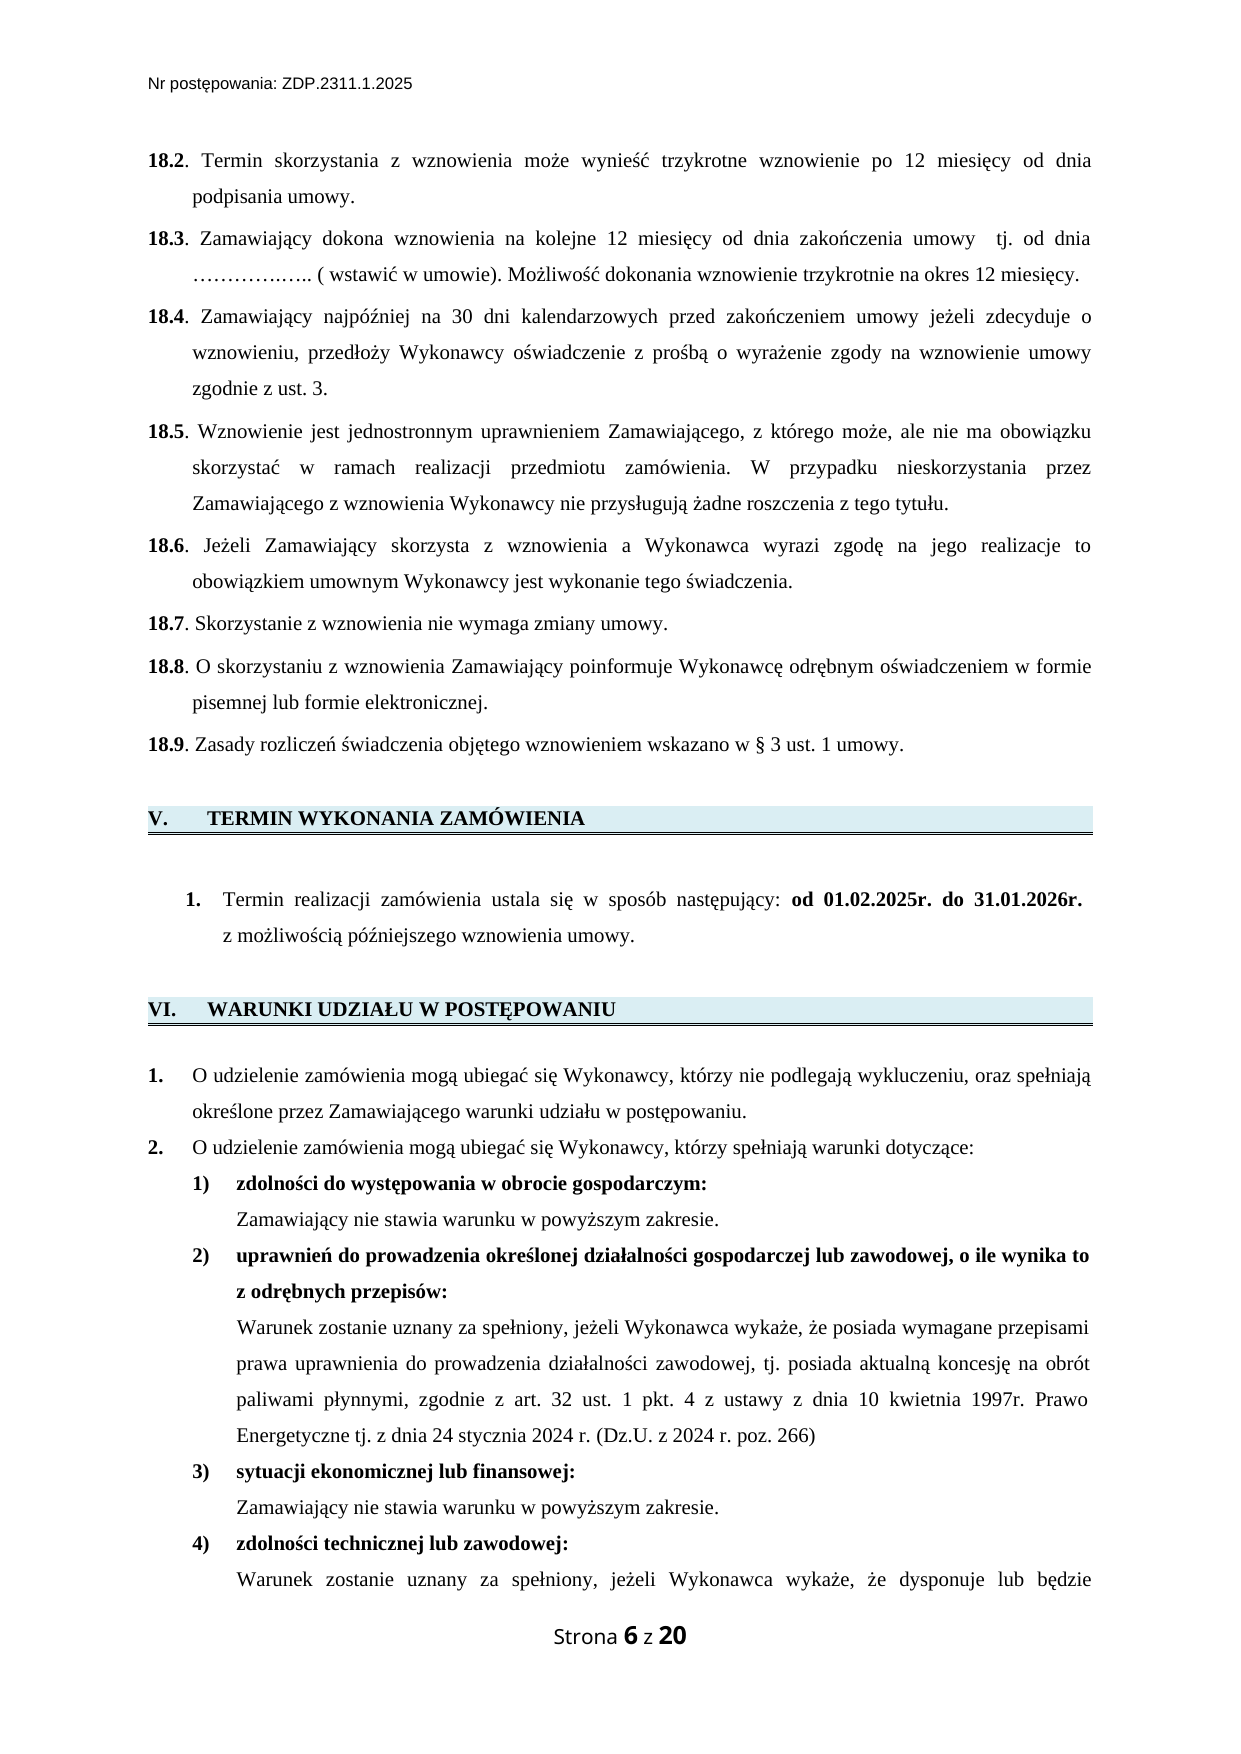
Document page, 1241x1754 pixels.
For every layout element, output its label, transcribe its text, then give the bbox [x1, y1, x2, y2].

text 18.4. Zamawiający najpóźniej na 30 dni kalendarzowych przed zakończeniem umowy jeżeli zdecyduje o wznowieniu, przedłoży Wykonawcy oświadczenie z prośbą o wyrażenie zgody na wznowienie umowy zgodnie z ust. 3. [148, 304, 1093, 400]
text 2) uprawnień do prowadzenia określonej działalności gospodarczej lub zawodowej, o ile wynika to z odrębnych przepisów: [192, 1243, 1091, 1303]
text Zamawiający nie stawia warunku w powyższym zakresie. [236, 1495, 1091, 1519]
text Warunek zostanie uznany za spełniony, jeżeli Wykonawca wykaże, że posiada wymagane przepisami prawa uprawnienia do prowadzenia działalności zawodowej, tj. posiada aktualną koncesję na obrót paliwami płynnymi, zgodnie z art. 32 ust. 1 pkt. 4 z ustawy z dnia 10 kwietnia 1997r. Prawo Energetyczne tj. z dnia 24 stycznia 2024 r. (Dz.U. z 2024 r. poz. 266) [236, 1315, 1091, 1447]
text 18.9. Zasady rozliczeń świadczenia objętego wznowieniem wskazano w § 3 ust. 1 umowy. [148, 732, 1093, 756]
text 18.3. Zamawiający dokona wznowienia na kolejne 12 miesięcy od dnia zakończenia umowy tj. od dnia ………….….. ( wstawić w umowie). Możliwość dokonania wznowienie trzykrotnie na okres 12 miesięcy. [148, 226, 1093, 286]
text 18.8. O skorzystaniu z wznowienia Zamawiający poinformuje Wykonawcę odrębnym oświadczeniem w formie pisemnej lub formie elektronicznej. [148, 654, 1093, 714]
text 18.6. Jeżeli Zamawiający skorzysta z wznowienia a Wykonawca wyrazi zgodę na jego realizacje to obowiązkiem umownym Wykonawcy jest wykonanie tego świadczenia. [148, 533, 1093, 593]
text VI. WARUNKI UDZIAŁU W POSTĘPOWANIU [148, 997, 1093, 1023]
text 2. O udzielenie zamówienia mogą ubiegać się Wykonawcy, którzy spełniają warunki dotyczące: [148, 1135, 1093, 1159]
text Zamawiający nie stawia warunku w powyższym zakresie. [236, 1207, 1091, 1231]
text 3) sytuacji ekonomicznej lub finansowej: [192, 1459, 1091, 1483]
text 4) zdolności technicznej lub zawodowej: [192, 1531, 1091, 1555]
text 18.7. Skorzystanie z wznowienia nie wymaga zmiany umowy. [148, 611, 1093, 635]
text 18.2. Termin skorzystania z wznowienia może wynieść trzykrotne wznowienie po 12 miesięcy od dnia podpisania umowy. [148, 148, 1093, 208]
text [192, 1567, 1093, 1591]
text 18.5. Wznowienie jest jednostronnym uprawnieniem Zamawiającego, z którego może, ale nie ma obowiązku skorzystać w ramach realizacji przedmiotu zamówienia. W przypadku nieskorzystania przez Zamawiającego z wznowienia Wykonawcy nie przysługują żadne roszczenia z tego tytułu. [148, 419, 1093, 515]
text 1) zdolności do występowania w obrocie gospodarczym: [192, 1171, 1091, 1195]
text V. TERMIN WYKONANIA ZAMÓWIENIA [148, 806, 1093, 832]
list Termin realizacji zamówienia ustala się w sposób następujący: od 01.02.2025r. do 31.01.2026r. z możliwością późniejszego wznowienia umowy. [185, 887, 1093, 947]
text 1. O udzielenie zamówienia mogą ubiegać się Wykonawcy, którzy nie podlegają wykluczeniu, oraz spełniają określone przez Zamawiającego warunki udziału w postępowaniu. [148, 1063, 1093, 1123]
